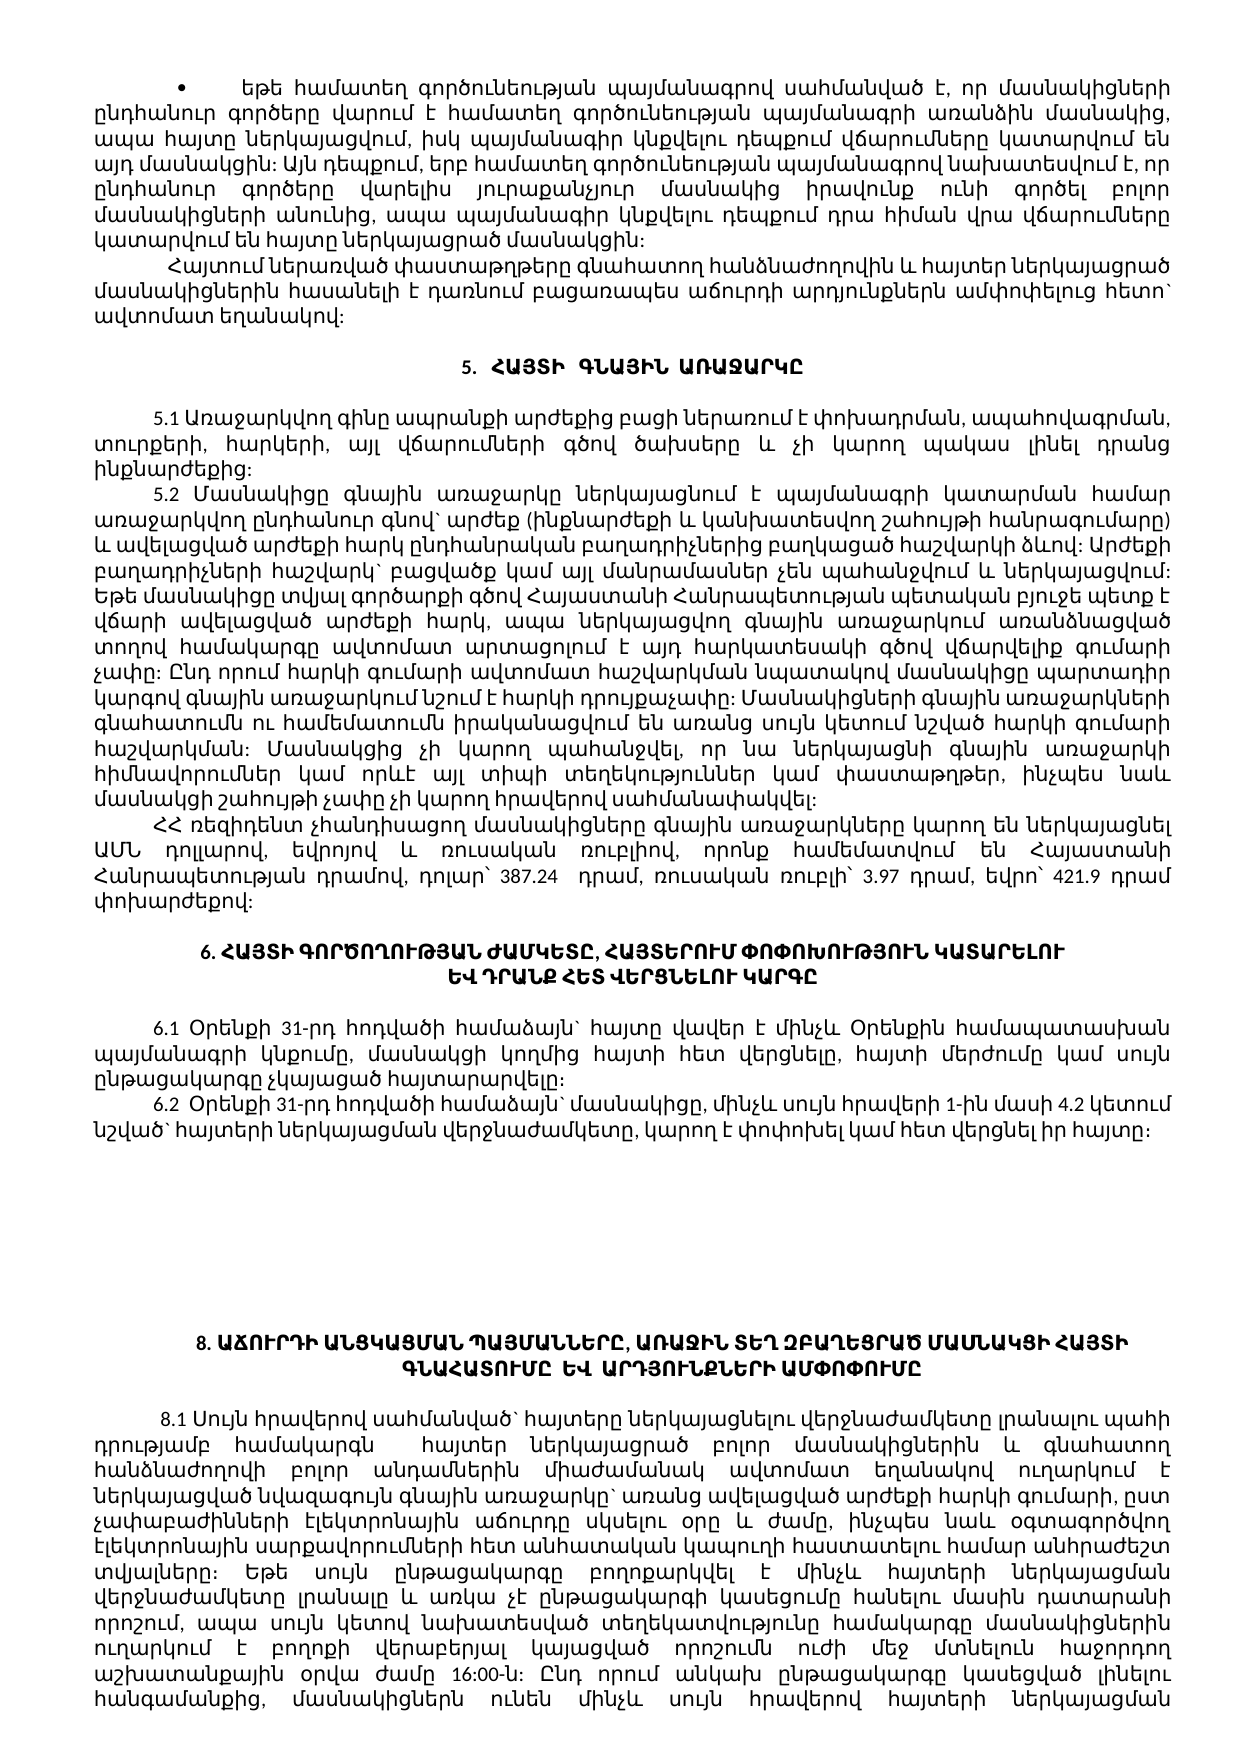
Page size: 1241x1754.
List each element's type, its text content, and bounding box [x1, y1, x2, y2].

text 8. ԱՃՈՒՐԴԻ ԱՆՑԿԱՑՄԱՆ ՊԱՅՄԱՆՆԵՐԸ, ԱՌԱՋԻՆ ՏԵՂ ԶԲԱՂԵՑՐԱԾ ՄԱՍՆԱԿՑԻ ՀԱՅՏԻ [94, 1330, 1171, 1356]
text 6. ՀԱՅՏԻ ԳՈՐԾՈՂՈՒԹՅԱՆ ԺԱՄԿԵՏԸ, ՀԱՅՏԵՐՈՒՄ ՓՈՓՈԽՈՒԹՅՈՒՆ ԿԱՏԱՐԵԼՈՒ [94, 939, 1171, 964]
text 5.1 Առաջարկվող գինը ապրանքի արժեքից բացի ներառում է փոխադրման, ապահովագրման, տուրքերի, հարկերի, այլ վճարումների գծով ծախսերը և չի կարող պակաս լինել դրանց ինքնարժեքից: [94, 405, 1171, 482]
text 6.1 Օրենքի 31-րդ հոդվածի համաձայն` հայտը վավեր է մինչև Օրենքին համապատասխան պայմանագրի կնքումը, մասնակցի կողմից հայտի հետ վերցնելը, հայտի մերժումը կամ սույն ընթացակարգը չկայացած հայտարարվելը։ [94, 1015, 1171, 1092]
text Հայտում ներառված փաստաթղթերը գնահատող հանձնաժողովին և հայտեր ներկայացրած մասնակիցներին հասանելի է դառնում բացառապես աճուրդի արդյունքներն ամփոփելուց հետո` ավտոմատ եղանակով: [94, 253, 1171, 329]
list եթե համատեղ գործունեության պայմանագրով սահմանված է, որ մասնակիցների ընդհանուր գործերը վարում է համատեղ գործունեության պայմանագրի առանձին մասնակից, ապա հայտը ներկայացվում, իսկ պայմանագիր կնքվելու դեպքում վճարումները կատարվում են այդ մասնակցին: Այն դեպքում, երբ համատեղ գործունեության պայմանագրով նախատեսվում է, որ ընդհանուր գործերը վարելիս յուրաքանչյուր մասնակից իրավունք ունի գործել բոլոր մասնակիցների անունից, ապա պայմանագիր կնքվելու դեպքում դրա հիման վրա վճարումները կատարվում են հայտը ներկայացրած մասնակցին: [94, 75, 1171, 253]
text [94, 1407, 1171, 1712]
text 5.2 Մասնակիցը գնային առաջարկը ներկայացնում է պայմանագրի կատարման համար առաջարկվող ընդհանուր գնով` արժեք (ինքնարժեքի և կանխատեսվող շահույթի հանրագումարը) և ավելացված արժեքի հարկ ընդհանրական բաղադրիչներից բաղկացած հաշվարկի ձևով: Արժեքի բաղադրիչների հաշվարկ` բացվածք կամ այլ մանրամասներ չեն պահանջվում և ներկայացվում: Եթե մասնակիցը տվյալ գործարքի գծով Հայաստանի Հանրապետության պետական բյուջե պետք է վճարի ավելացված արժեքի հարկ, ապա ներկայացվող գնային առաջարկում առանձնացված տողով համակարգը ավտոմատ արտացոլում է այդ հարկատեսակի գծով վճարվելիք գումարի չափը: Ընդ որում հարկի գումարի ավտոմատ հաշվարկման նպատակով մասնակիցը պարտադիր կարգով գնային առաջարկում նշում է հարկի դրույքաչափը: Մասնակիցների գնային առաջարկների գնահատումն ու համեմատումն իրականացվում են առանց սույն կետում նշված հարկի գումարի հաշվարկման: Մասնակցից չի կարող պահանջվել, որ նա ներկայացնի գնային առաջարկի հիմնավորումներ կամ որևէ այլ տիպի տեղեկություններ կամ փաստաթղթեր, ինչպես նաև մասնակցի շահույթի չափը չի կարող հրավերով սահմանափակվել: [94, 482, 1171, 812]
text ԵՎ ԴՐԱՆՔ ՀԵՏ ՎԵՐՑՆԵԼՈՒ ԿԱՐԳԸ [94, 964, 1171, 990]
text 5. ՀԱՅՏԻ ԳՆԱՅԻՆ ԱՌԱՋԱՐԿԸ [94, 354, 1171, 380]
text ԳՆԱՀԱՏՈՒՄԸ ԵՎ ԱՐԴՅՈՒՆՔՆԵՐԻ ԱՄՓՈՓՈՒՄԸ [94, 1356, 1171, 1381]
text ՀՀ ռեզիդենտ չհանդիսացող մասնակիցները գնային առաջարկները կարող են ներկայացնել ԱՄՆ դոլլարով, եվրոյով և ռուսական ռուբլիով, որոնք համեմատվում են Հայաստանի Հանրապետության դրամով, դոլար՝ 387.24 դրամ, ռուսական ռուբլի՝ 3.97 դրամ, եվրո՝ 421.9 դրամ փոխարժեքով: [94, 812, 1171, 914]
text 6.2 Օրենքի 31-րդ հոդվածի համաձայն` մասնակիցը, մինչև սույն հրավերի 1-ին մասի 4.2 կետում նշված` հայտերի ներկայացման վերջնաժամկետը, կարող է փոփոխել կամ հետ վերցնել իր հայտը։ [94, 1092, 1171, 1142]
